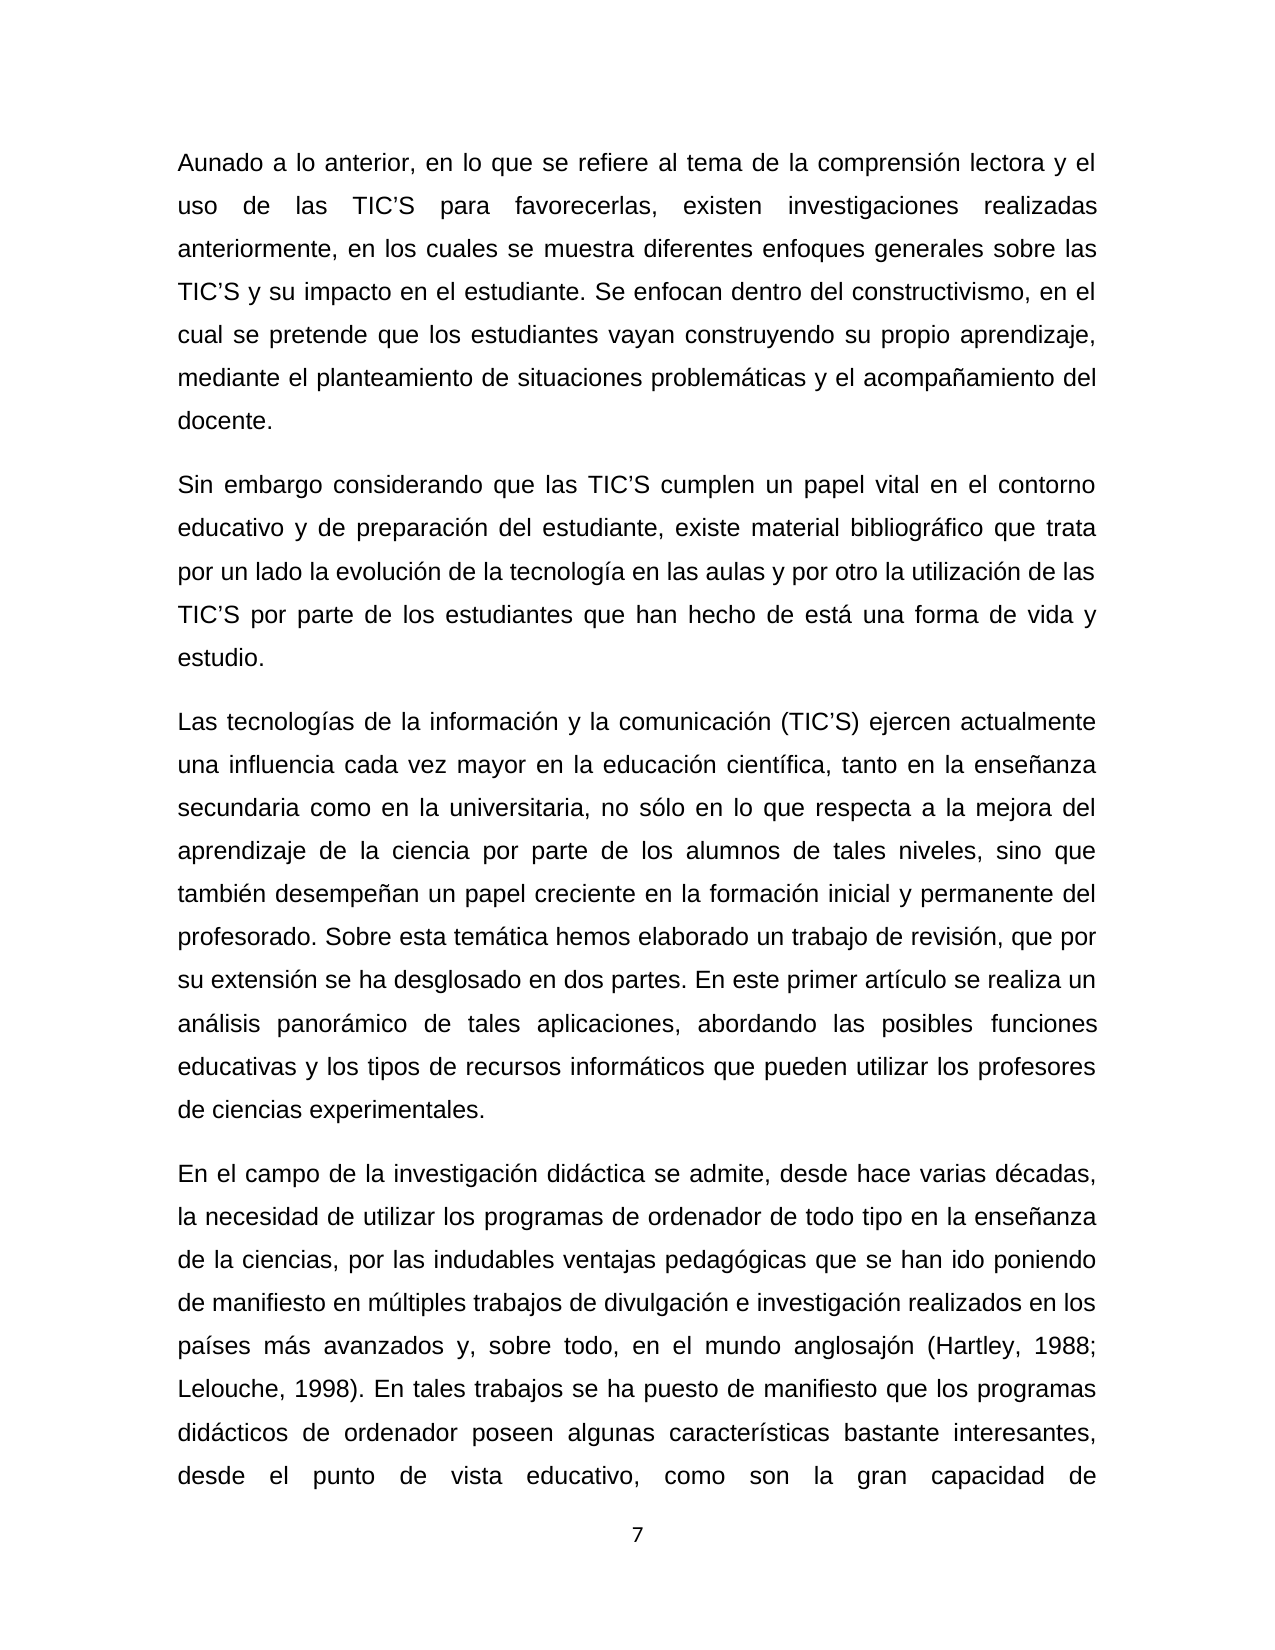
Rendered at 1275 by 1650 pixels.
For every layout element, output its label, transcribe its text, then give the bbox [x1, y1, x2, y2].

text Las tecnologías de la información y la comunicación (TIC’S) ejercen actualmente una influencia cada vez mayor en la educación científica, tanto en la enseñanza secundaria como en la universitaria, no sólo en lo que respecta a la mejora del aprendizaje de la ciencia por parte de los alumnos de tales niveles, sino que también desempeñan un papel creciente en la formación inicial y permanente del profesorado. Sobre esta temática hemos elaborado un trabajo de revisión, que por su extensión se ha desglosado en dos partes. En este primer artículo se realiza un análisis panorámico de tales aplicaciones, abordando las posibles funciones educativas y los tipos de recursos informáticos que pueden utilizar los profesores de ciencias experimentales. [177, 707, 1098, 1124]
text Sin embargo considerando que las TIC’S cumplen un papel vital en el contorno educativo y de preparación del estudiante, existe material bibliográfico que trata por un lado la evolución de la tecnología en las aulas y por otro la utilización de las TIC’S por parte de los estudiantes que han hecho de está una forma de vida y estudio. [177, 470, 1098, 672]
text Aunado a lo anterior, en lo que se refiere al tema de la comprensión lectora y el uso de las TIC’S para favorecerlas, existen investigaciones realizadas anteriormente, en los cuales se muestra diferentes enfoques generales sobre las TIC’S y su impacto en el estudiante. Se enfocan dentro del constructivismo, en el cual se pretende que los estudiantes vayan construyendo su propio aprendizaje, mediante el planteamiento de situaciones problemáticas y el acompañamiento del docente. [177, 148, 1098, 435]
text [177, 1159, 1098, 1489]
